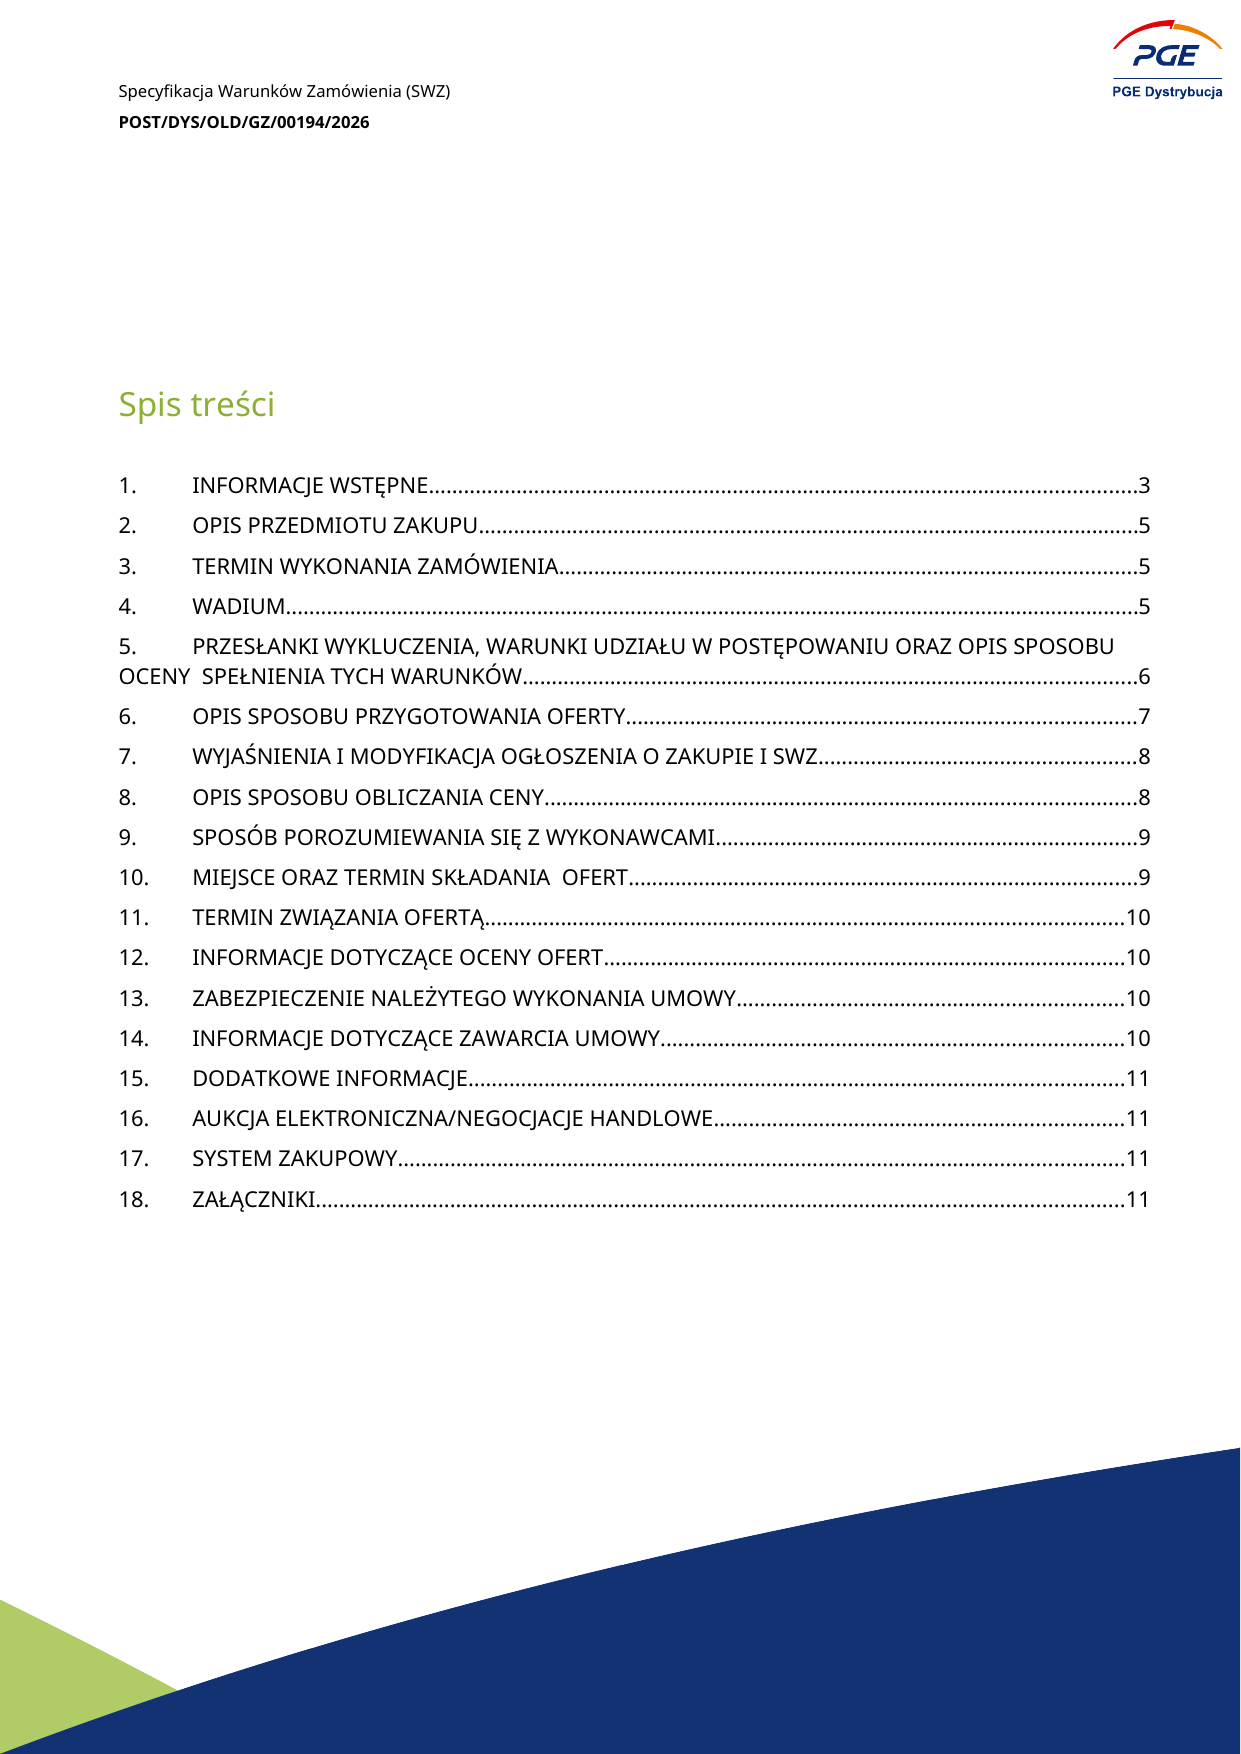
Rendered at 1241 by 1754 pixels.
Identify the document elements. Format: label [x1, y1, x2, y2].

picture [0, 1447, 1241, 1754]
